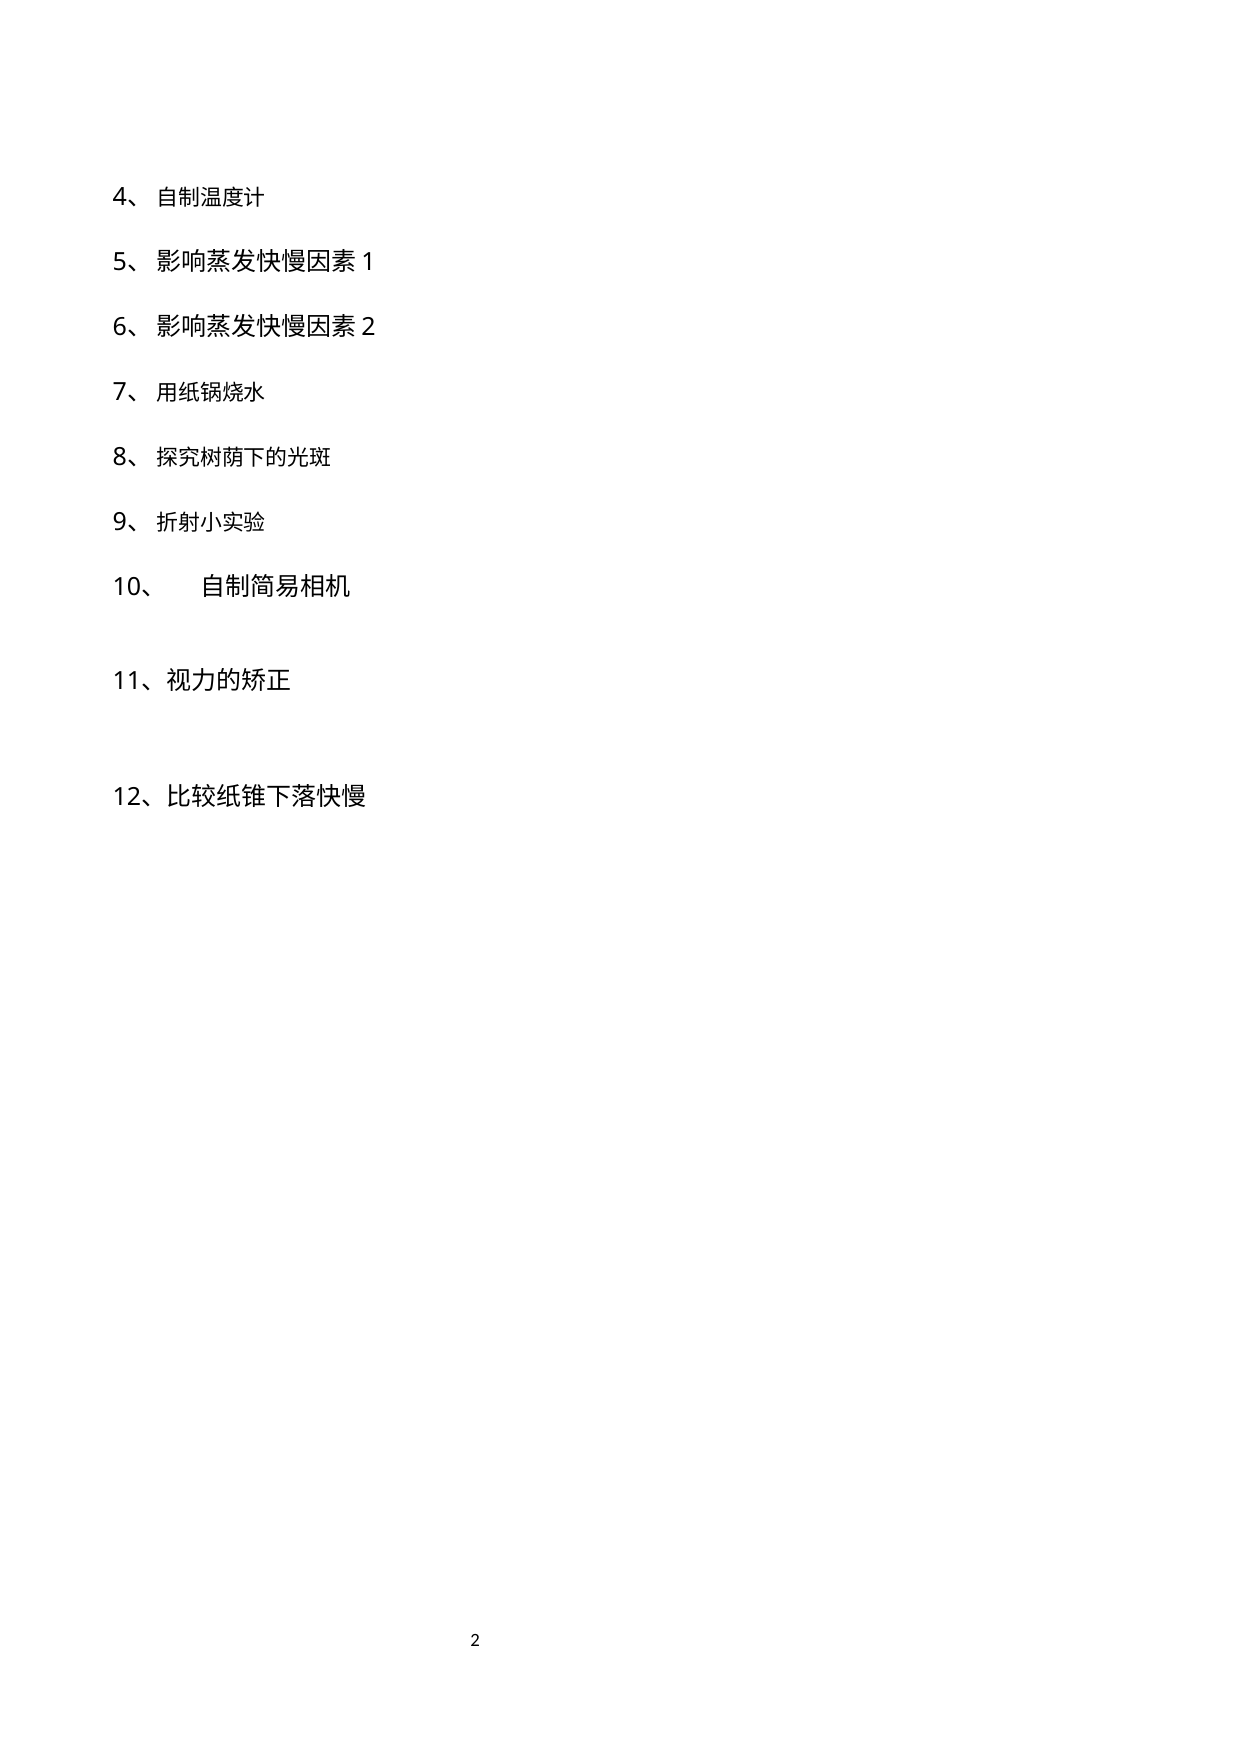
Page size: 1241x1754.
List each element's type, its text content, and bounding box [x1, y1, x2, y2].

list 探究树荫下的光斑 [112, 422, 1128, 487]
list 影响蒸发快慢因素1 [112, 227, 1128, 292]
list 折射小实验 [112, 487, 1128, 552]
list 自制温度计 [112, 162, 1128, 227]
text 12、比较纸锥下落快慢 [112, 762, 1128, 827]
list 自制简易相机 [112, 552, 1128, 617]
list 影响蒸发快慢因素2 [112, 292, 1128, 357]
list 用纸锅烧水 [112, 357, 1128, 422]
text 11、视力的矫正 [112, 646, 1128, 711]
